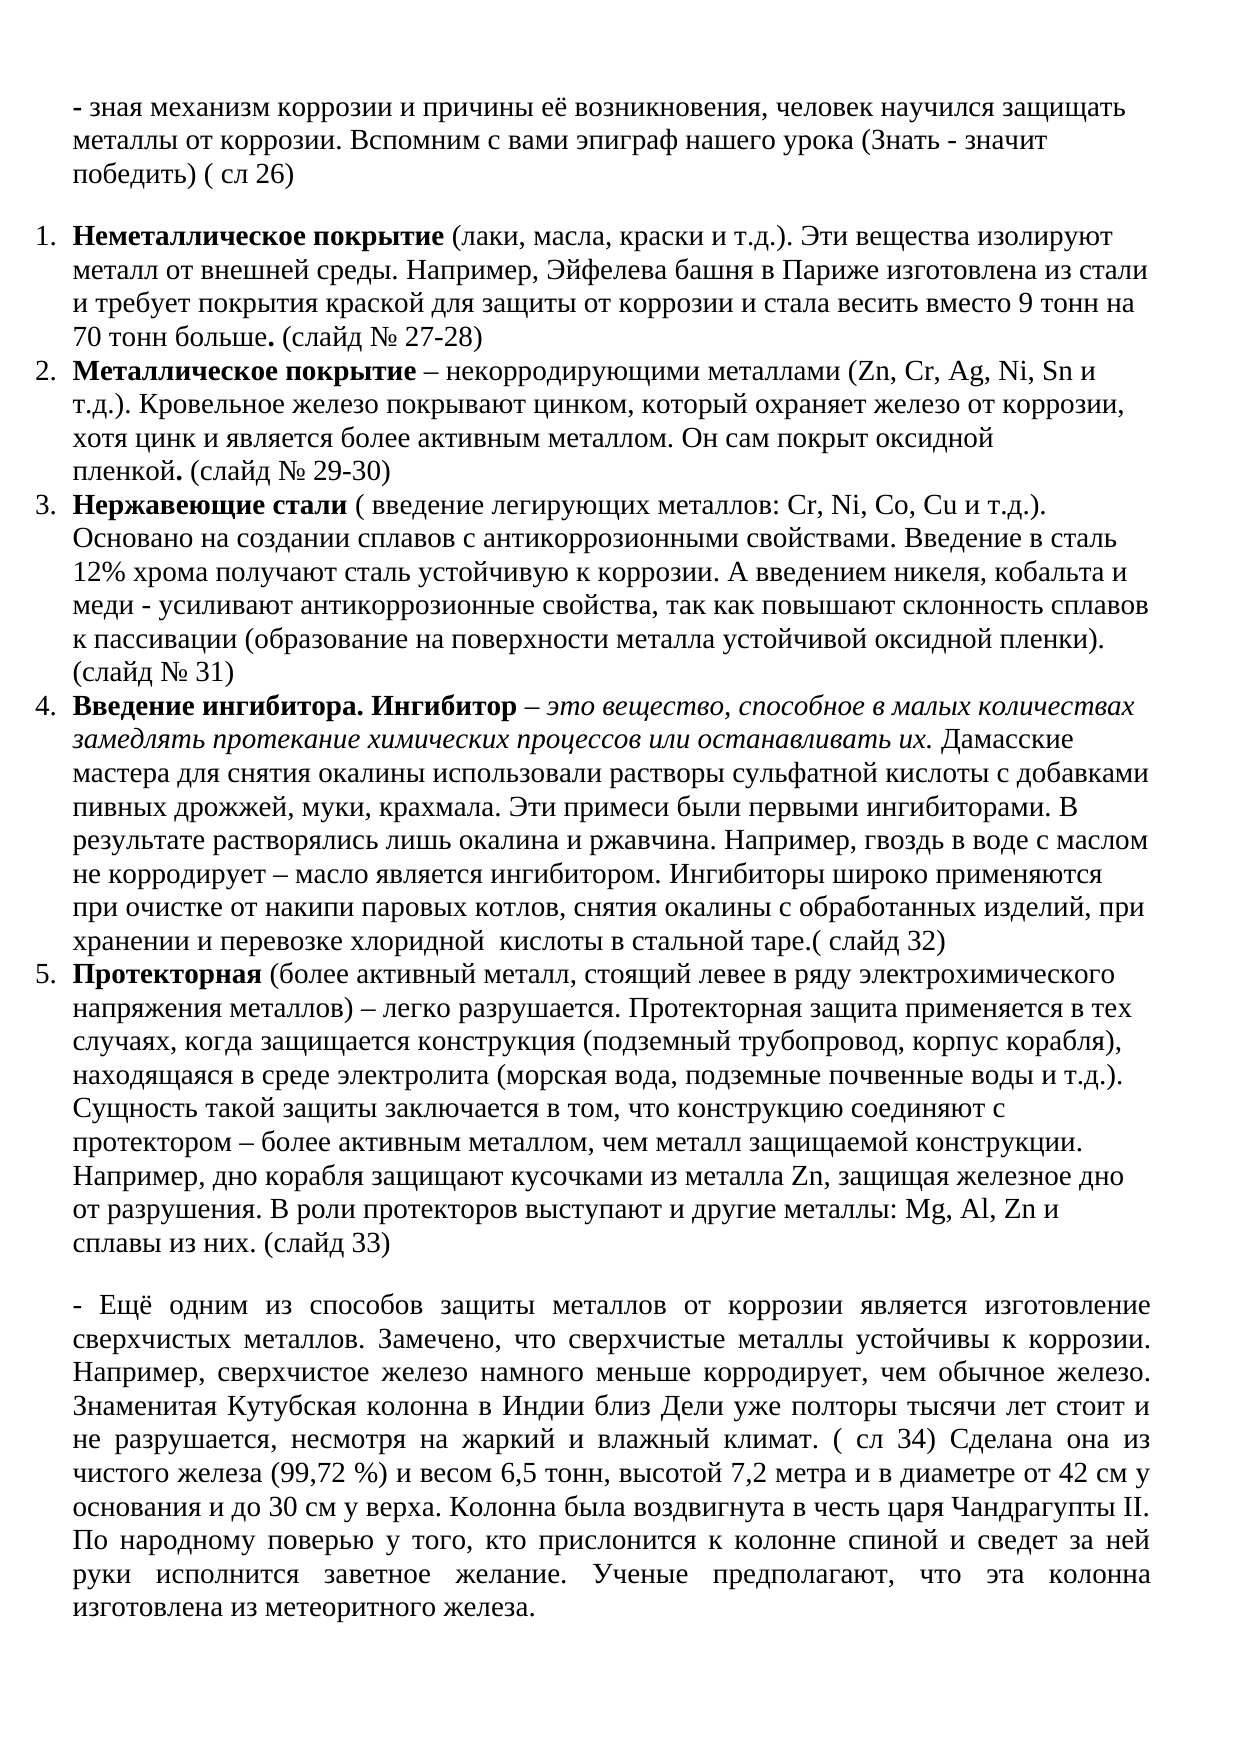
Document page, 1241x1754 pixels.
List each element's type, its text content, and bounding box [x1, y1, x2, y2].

text - зная механизм коррозии и причины её возникновения, человек научился защищать металлы от коррозии. Вспомним с вами эпиграф нашего урока (Знать - значит победить) ( сл 26) [72, 89, 1152, 189]
list Введение ингибитора. Ингибитор – это вещество, способное в малых количествах замедлять протекание химических процессов или останавливать их. Дамасские мастера для снятия окалины использовали растворы сульфатной кислоты с добавками пивных дрожжей, муки, крахмала. Эти примеси были первыми ингибиторами. В результате растворялись лишь окалина и ржавчина. Например, гвоздь в воде с маслом не корродирует – масло является ингибитором. Ингибиторы широко применяются при очистке от накипи паровых котлов, снятия окалины с обработанных изделий, при хранении и перевозке хлоридной кислоты в стальной таре.( слайд 32) [35, 688, 1152, 956]
list Протекторная (более активный металл, стоящий левее в ряду электрохимического напряжения металлов) – легко разрушается. Протекторная защита применяется в тех случаях, когда защищается конструкция (подземный трубопровод, корпус корабля), находящаяся в среде электролита (морская вода, подземные почвенные воды и т.д.). Сущность такой защиты заключается в том, что конструкцию соединяют с протектором – более активным металлом, чем металл защищаемой конструкции. Например, дно корабля защищают кусочками из металла Zn, защищая железное дно от разрушения. В роли протекторов выступают и другие металлы: Mg, Al, Zn и сплавы из них. (слайд 33) [35, 956, 1152, 1258]
list Металлическое покрытие – некорродирующими металлами (Zn, Cr, Ag, Ni, Sn и т.д.). Кровельное железо покрывают цинком, который охраняет железо от коррозии, хотя цинк и является более активным металлом. Он сам покрыт оксидной пленкой. (слайд № 29-30) [35, 353, 1152, 487]
text - Ещё одним из способов защиты металлов от коррозии является изготовление сверхчистых металлов. Замечено, что сверхчистые металлы устойчивы к коррозии. Например, сверхчистое железо намного меньше корродирует, чем обычное железо. Знаменитая Кутубская колонна в Индии близ Дели уже полторы тысячи лет стоит и не разрушается, несмотря на жаркий и влажный климат. ( сл 34) Сделана она из чистого железа (99,72 %) и весом 6,5 тонн, высотой 7,2 метра и в диаметре от 42 см у основания и до 30 см у верха. Колонна была воздвигнута в честь царя Чандрагупты II. По народному поверью у того, кто прислонится к колонне спиной и сведет за ней руки исполнится заветное желание. Ученые предполагают, что эта колонна изготовлена из метеоритного железа. [72, 1287, 1152, 1623]
list Нержавеющие стали ( введение легирующих металлов: Cr, Ni, Co, Cu и т.д.). Основано на создании сплавов с антикоррозионными свойствами. Введение в сталь 12% хрома получают сталь устойчивую к коррозии. А введением никеля, кобальта и меди - усиливают антикоррозионные свойства, так как повышают склонность сплавов к пассивации (образование на поверхности металла устойчивой оксидной пленки). (слайд № 31) [35, 487, 1152, 688]
list Неметаллическое покрытие (лаки, масла, краски и т.д.). Эти вещества изолируют металл от внешней среды. Например, Эйфелева башня в Париже изготовлена из стали и требует покрытия краской для защиты от коррозии и стала весить вместо 9 тонн на 70 тонн больше. (слайд № 27-28) [35, 218, 1152, 353]
